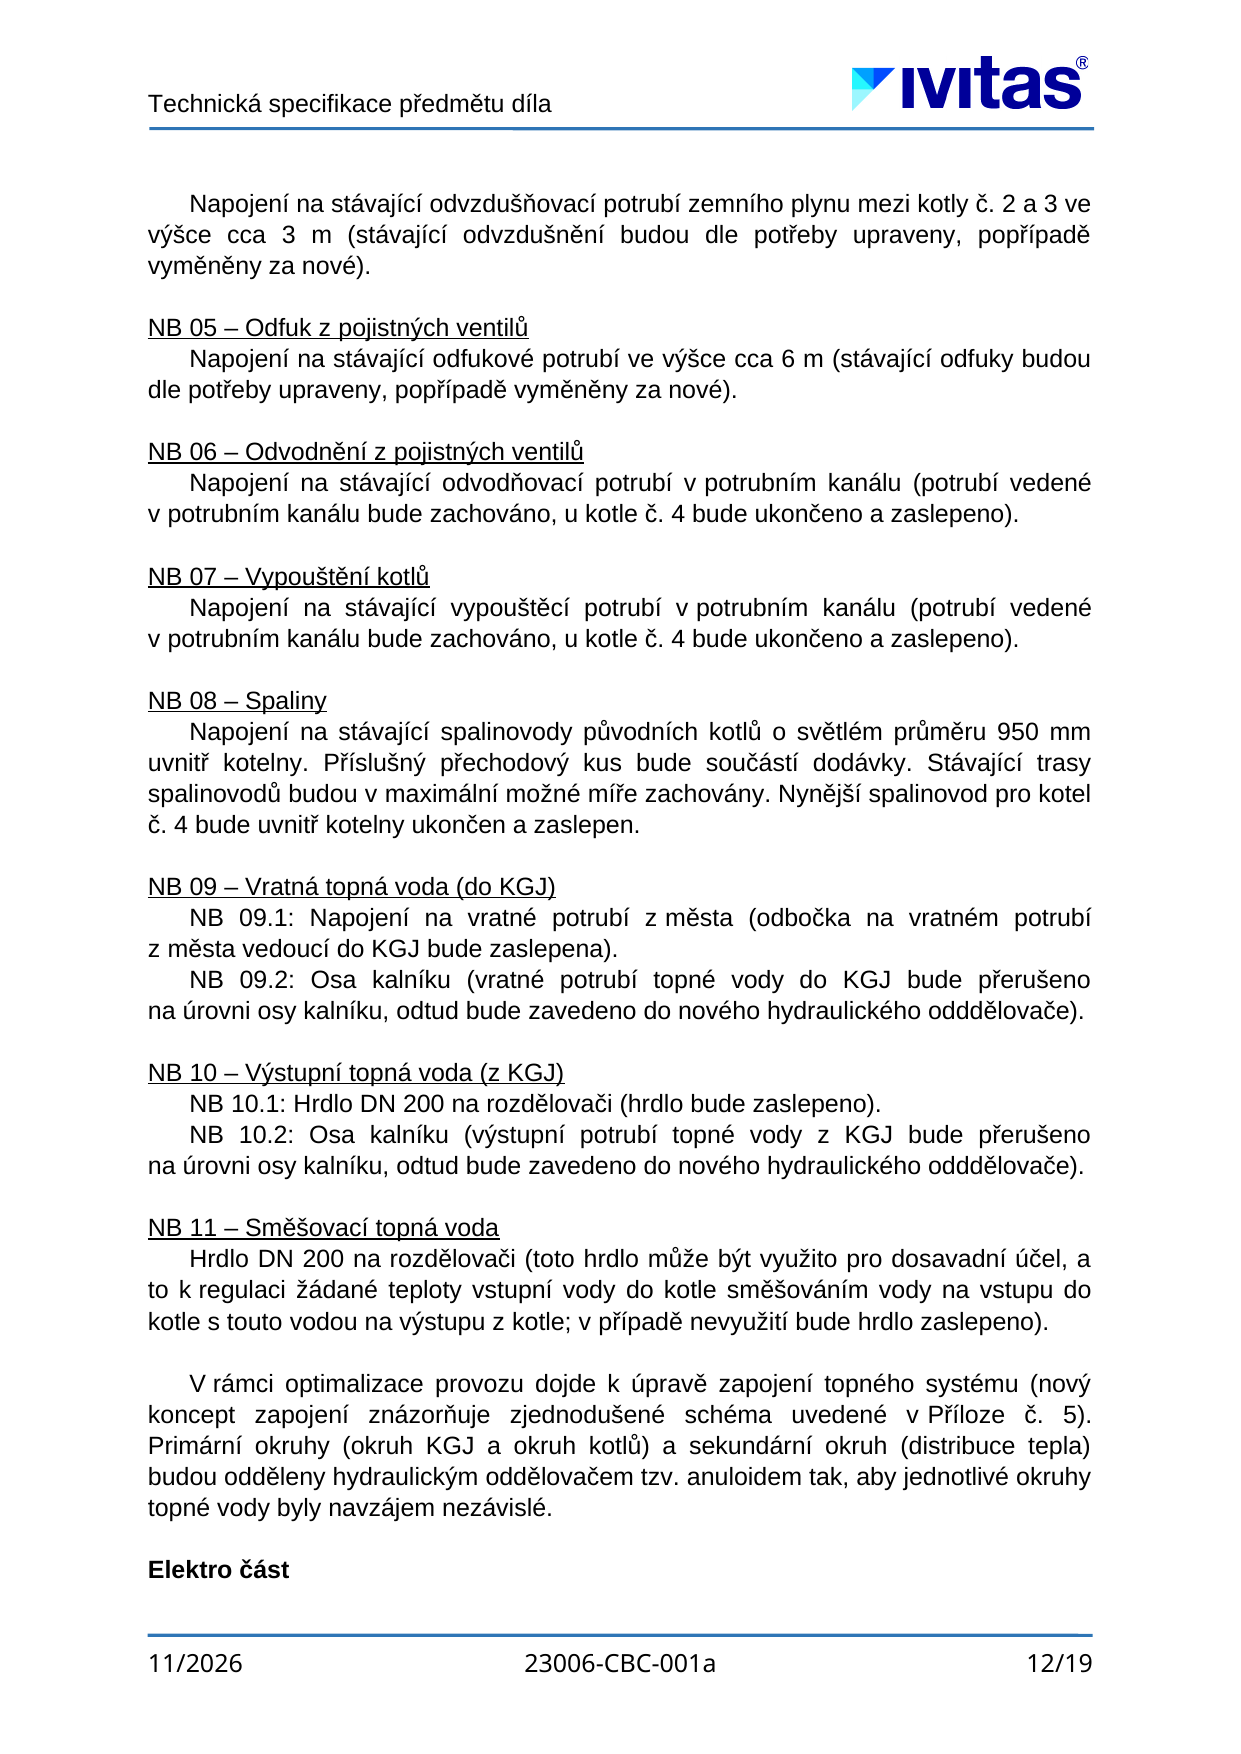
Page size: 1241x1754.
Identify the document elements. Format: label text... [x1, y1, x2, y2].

text NB 09.1: Napojení na vratné potrubí z města (odbočka na vratném potrubí z města vedoucí do KGJ bude zaslepena). [148, 903, 1092, 963]
text V rámci optimalizace provozu dojde k úpravě zapojení topného systému (nový koncept zapojení znázorňuje zjednodušené schéma uvedené v Příloze č. 5). Primární okruhy (okruh KGJ a okruh kotlů) a sekundární okruh (distribuce tepla) budou odděleny hydraulickým oddělovačem tzv. anuloidem tak, aby jednotlivé okruhy topné vody byly navzájem nezávislé. [148, 1368, 1092, 1521]
text NB 05 – Odfuk z pojistných ventilů [148, 313, 1092, 342]
text Hrdlo DN 200 na rozdělovači (toto hrdlo může být využito pro dosavadní účel, a to k regulaci žádané teploty vstupní vody do kotle směšováním vody na vstupu do kotle s touto vodou na výstupu z kotle; v případě nevyužití bude hrdlo zaslepeno). [148, 1244, 1092, 1335]
text Elektro část [148, 1555, 1092, 1583]
picture [852, 56, 1089, 111]
text NB 09 – Vratná topná voda (do KGJ) [148, 872, 1092, 901]
text Napojení na stávající vypouštěcí potrubí v potrubním kanálu (potrubí vedené v potrubním kanálu bude zachováno, u kotle č. 4 bude ukončeno a zaslepeno). [148, 592, 1092, 652]
text NB 08 – Spaliny [148, 686, 1092, 714]
text Napojení na stávající spalinovody původních kotlů o světlém průměru 950 mm uvnitř kotelny. Příslušný přechodový kus bude součástí dodávky. Stávající trasy spalinovodů budou v maximální možné míře zachovány. Nynější spalinovod pro kotel č. 4 bude uvnitř kotelny ukončen a zaslepen. [148, 717, 1092, 838]
text NB 10.1: Hrdlo DN 200 na rozdělovači (hrdlo bude zaslepeno). [148, 1089, 1092, 1118]
text Napojení na stávající odvodňovací potrubí v potrubním kanálu (potrubí vedené v potrubním kanálu bude zachováno, u kotle č. 4 bude ukončeno a zaslepeno). [148, 468, 1092, 528]
text NB 07 – Vypouštění kotlů [148, 561, 1092, 590]
text Napojení na stávající odfukové potrubí ve výšce cca 6 m (stávající odfuky budou dle potřeby upraveny, popřípadě vyměněny za nové). [148, 344, 1092, 404]
text NB 11 – Směšovací topná voda [148, 1213, 1092, 1242]
text NB 10 – Výstupní topná voda (z KGJ) [148, 1058, 1092, 1087]
text NB 06 – Odvodnění z pojistných ventilů [148, 437, 1092, 466]
text Napojení na stávající odvzdušňovací potrubí zemního plynu mezi kotly č. 2 a 3 ve výšce cca 3 m (stávající odvzdušnění budou dle potřeby upraveny, popřípadě vyměněny za nové). [148, 189, 1092, 280]
text NB 09.2: Osa kalníku (vratné potrubí topné vody do KGJ bude přerušeno na úrovni osy kalníku, odtud bude zavedeno do nového hydraulického odddělovače). [148, 965, 1092, 1025]
text NB 10.2: Osa kalníku (výstupní potrubí topné vody z KGJ bude přerušeno na úrovni osy kalníku, odtud bude zavedeno do nového hydraulického odddělovače). [148, 1120, 1092, 1180]
